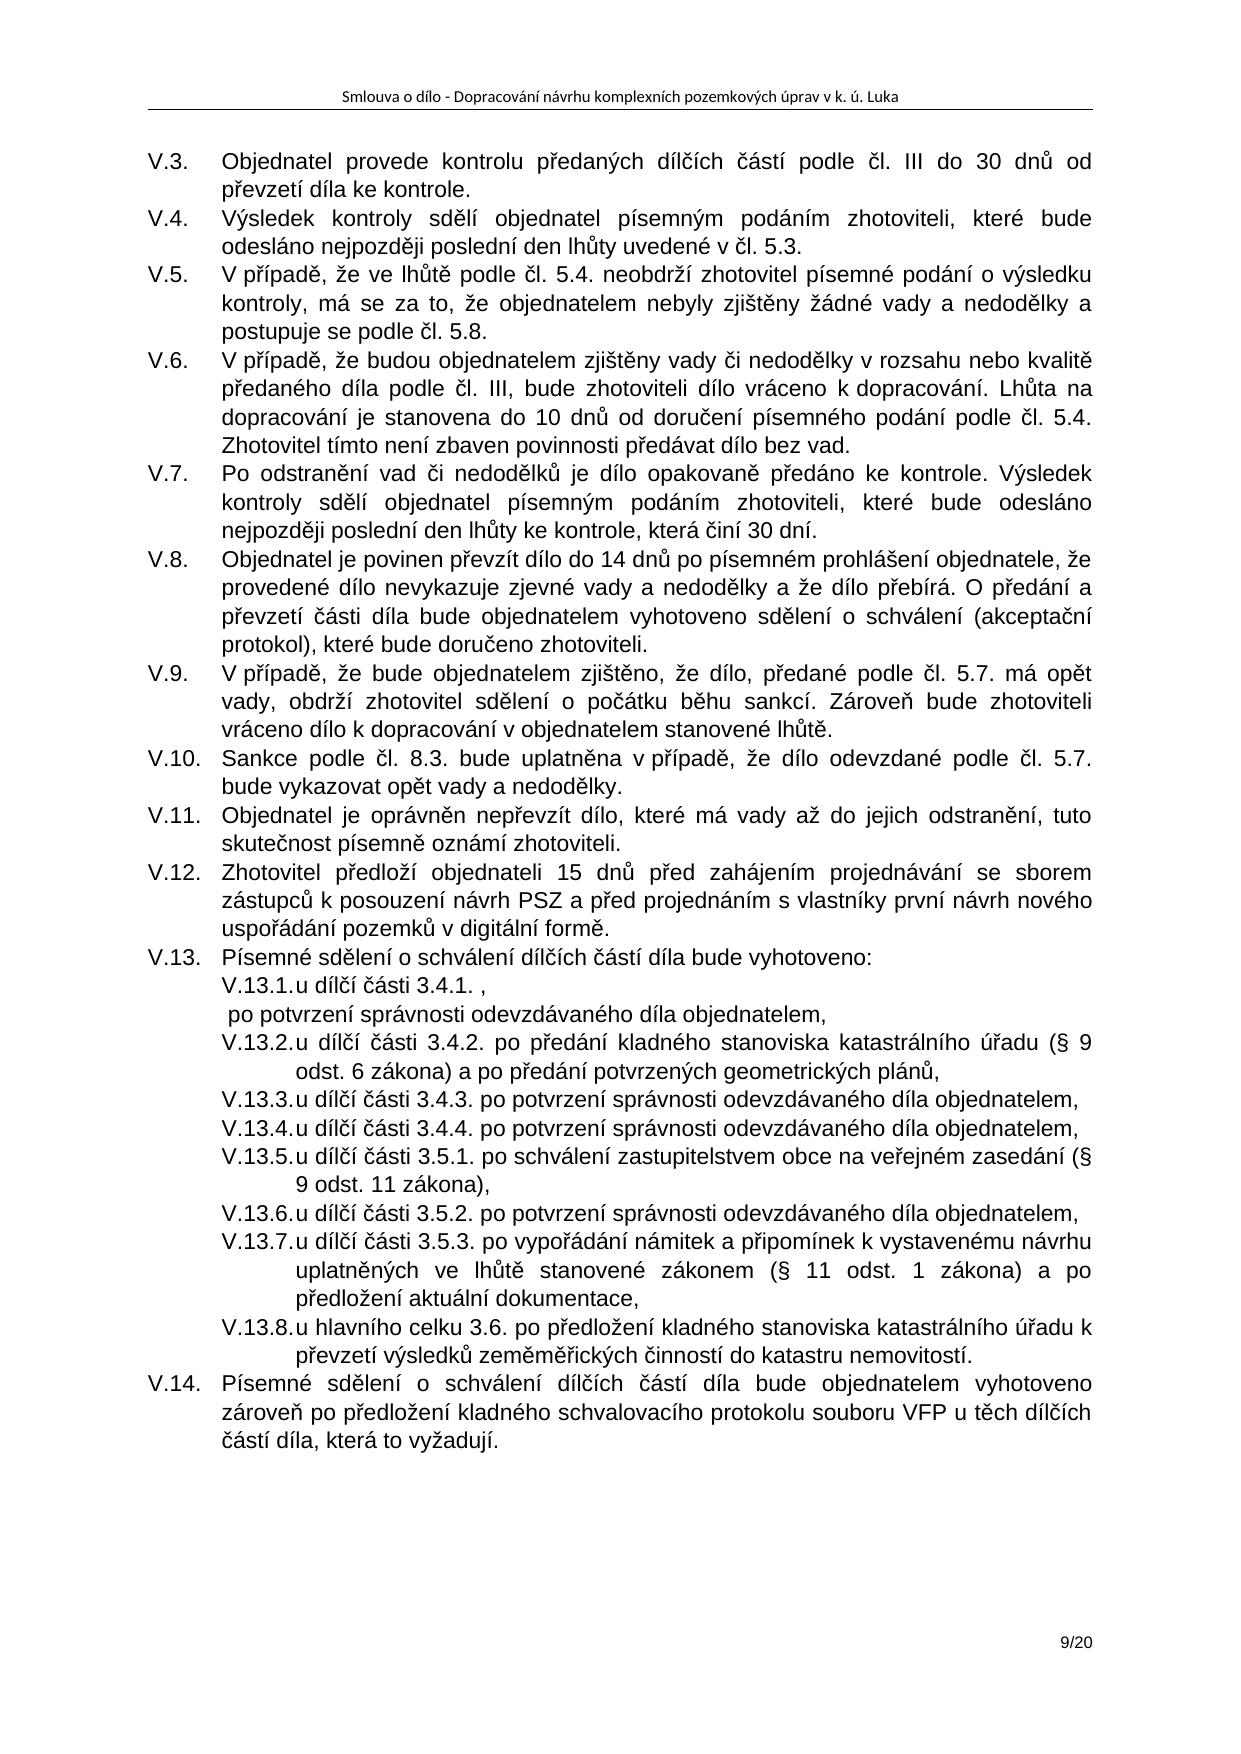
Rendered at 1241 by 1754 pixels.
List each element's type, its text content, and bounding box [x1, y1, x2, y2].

list V případě, že bude objednatelem zjištěno, že dílo, předané podle čl. 5.7. má opět vady, obdrží zhotovitel sdělení o počátku běhu sankcí. Zároveň bude zhotoviteli vráceno dílo k dopracování v objednatelem stanovené lhůtě. [148, 659, 1093, 743]
list Objednatel je oprávněn nepřevzít dílo, které má vady až do jejich odstranění, tuto skutečnost písemně oznámí zhotoviteli. [148, 802, 1093, 856]
list V případě, že budou objednatelem zjištěny vady či nedodělky v rozsahu nebo kvalitě předaného díla podle čl. III, bude zhotoviteli dílo vráceno k dopracování. Lhůta na dopracování je stanovena do 10 dnů od doručení písemného podání podle čl. 5.4. Zhotovitel tímto není zbaven povinnosti předávat dílo bez vad. [148, 347, 1093, 458]
list Sankce podle čl. 8.3. bude uplatněna v případě, že dílo odevzdané podle čl. 5.7. bude vykazovat opět vady a nedodělky. [148, 745, 1093, 799]
text u dílčí části 3.4.1. , [221, 972, 1093, 999]
list Písemné sdělení o schválení dílčích částí díla bude vyhotoveno: [148, 944, 1093, 970]
text u dílčí části 3.4.3. po potvrzení správnosti odevzdávaného díla objednatelem, [221, 1086, 1093, 1112]
list Písemné sdělení o schválení dílčích částí díla bude objednatelem vyhotoveno zároveň po předložení kladného schvalovacího protokolu souboru VFP u těch dílčích částí díla, která to vyžadují. [148, 1370, 1093, 1454]
text u dílčí části 3.4.4. po potvrzení správnosti odevzdávaného díla objednatelem, [221, 1114, 1093, 1141]
text u dílčí části 3.5.3. po vypořádání námitek a připomínek k vystavenému návrhu uplatněných ve lhůtě stanovené zákonem (§ 11 odst. 1 zákona) a po předložení aktuální dokumentace, [221, 1228, 1093, 1311]
text u dílčí části 3.5.2. po potvrzení správnosti odevzdávaného díla objednatelem, [221, 1200, 1093, 1226]
list po potvrzení správnosti odevzdávaného díla objednatelem, [221, 1001, 1093, 1027]
list Objednatel je povinen převzít dílo do 14 dnů po písemném prohlášení objednatele, že provedené dílo nevykazuje zjevné vady a nedodělky a že dílo přebírá. O předání a převzetí části díla bude objednatelem vyhotoveno sdělení o schválení (akceptační protokol), které bude doručeno zhotoviteli. [148, 546, 1093, 657]
list Objednatel provede kontrolu předaných dílčích částí podle čl. III do 30 dnů od převzetí díla ke kontrole. [148, 148, 1093, 202]
text u hlavního celku 3.6. po předložení kladného stanoviska katastrálního úřadu k převzetí výsledků zeměměřických činností do katastru nemovitostí. [221, 1313, 1093, 1368]
list Po odstranění vad či nedodělků je dílo opakovaně předáno ke kontrole. Výsledek kontroly sdělí objednatel písemným podáním zhotoviteli, které bude odesláno nejpozději poslední den lhůty ke kontrole, která činí 30 dní. [148, 460, 1093, 544]
list Výsledek kontroly sdělí objednatel písemným podáním zhotoviteli, které bude odesláno nejpozději poslední den lhůty uvedené v čl. 5.3. [148, 204, 1093, 259]
list V případě, že ve lhůtě podle čl. 5.4. neobdrží zhotovitel písemné podání o výsledku kontroly, má se za to, že objednatelem nebyly zjištěny žádné vady a nedodělky a postupuje se podle čl. 5.8. [148, 261, 1093, 344]
text u dílčí části 3.4.2. po předání kladného stanoviska katastrálního úřadu (§ 9 odst. 6 zákona) a po předání potvrzených geometrických plánů, [221, 1029, 1093, 1084]
list Zhotovitel předloží objednateli 15 dnů před zahájením projednávání se sborem zástupců k posouzení návrh PSZ a před projednáním s vlastníky první návrh nového uspořádání pozemků v digitální formě. [148, 858, 1093, 942]
text u dílčí části 3.5.1. po schválení zastupitelstvem obce na veřejném zasedání (§ 9 odst. 11 zákona), [221, 1143, 1093, 1198]
